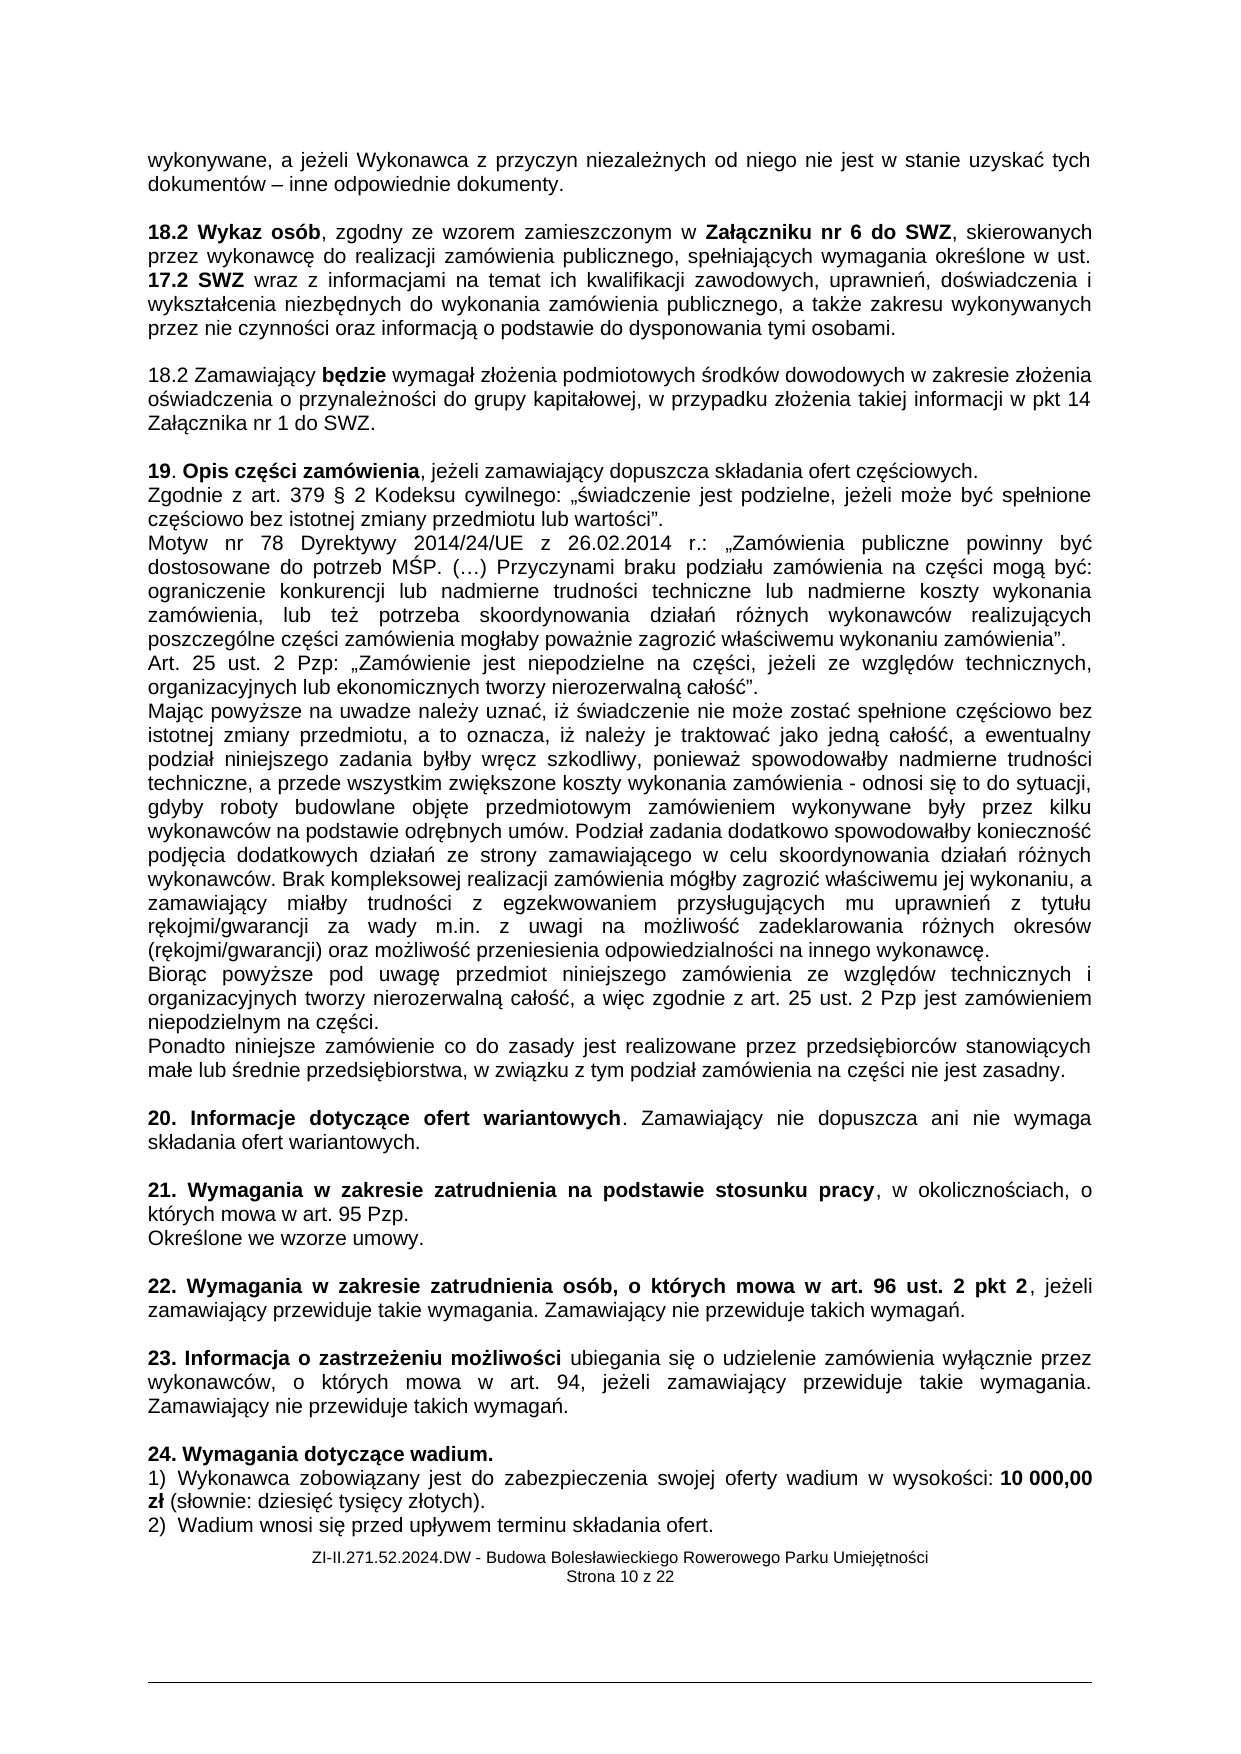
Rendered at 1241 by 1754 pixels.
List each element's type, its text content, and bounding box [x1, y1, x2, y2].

text 18.2 Zamawiający będzie wymagał złożenia podmiotowych środków dowodowych w zakresie złożenia oświadczenia o przynależności do grupy kapitałowej, w przypadku złożenia takiej informacji w pkt 14 Załącznika nr 1 do SWZ. [148, 363, 1092, 435]
list Wadium wnosi się przed upływem terminu składania ofert. [148, 1513, 1092, 1537]
text Motyw nr 78 Dyrektywy 2014/24/UE z 26.02.2014 r.: „Zamówienia publiczne powinny być dostosowane do potrzeb MŚP. (…) Przyczynami braku podziału zamówienia na części mogą być: ograniczenie konkurencji lub nadmierne trudności techniczne lub nadmierne koszty wykonania zamówienia, lub też potrzeba skoordynowania działań różnych wykonawców realizujących poszczególne części zamówienia mogłaby poważnie zagrozić właściwemu wykonaniu zamówienia”. [148, 531, 1092, 651]
text 21. Wymagania w zakresie zatrudnienia na podstawie stosunku pracy, w okolicznościach, o których mowa w art. 95 Pzp. [148, 1178, 1092, 1226]
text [148, 148, 1092, 196]
text 18.2 Wykaz osób, zgodny ze wzorem zamieszczonym w Załączniku nr 6 do SWZ, skierowanych przez wykonawcę do realizacji zamówienia publicznego, spełniających wymagania określone w ust. 17.2 SWZ wraz z informacjami na temat ich kwalifikacji zawodowych, uprawnień, doświadczenia i wykształcenia niezbędnych do wykonania zamówienia publicznego, a także zakresu wykonywanych przez nie czynności oraz informacją o podstawie do dysponowania tymi osobami. [148, 219, 1092, 339]
text 22. Wymagania w zakresie zatrudnienia osób, o których mowa w art. 96 ust. 2 pkt 2, jeżeli zamawiający przewiduje takie wymagania. Zamawiający nie przewiduje takich wymagań. [148, 1274, 1092, 1322]
text Zgodnie z art. 379 § 2 Kodeksu cywilnego: „świadczenie jest podzielne, jeżeli może być spełnione częściowo bez istotnej zmiany przedmiotu lub wartości”. [148, 483, 1092, 531]
text 23. Informacja o zastrzeżeniu możliwości ubiegania się o udzielenie zamówienia wyłącznie przez wykonawców, o których mowa w art. 94, jeżeli zamawiający przewiduje takie wymagania. Zamawiający nie przewiduje takich wymagań. [148, 1346, 1092, 1417]
list Wykonawca zobowiązany jest do zabezpieczenia swojej oferty wadium w wysokości: 10 000,00 zł (słownie: dziesięć tysięcy złotych). [148, 1465, 1092, 1513]
text Ponadto niniejsze zamówienie co do zasady jest realizowane przez przedsiębiorców stanowiących małe lub średnie przedsiębiorstwa, w związku z tym podział zamówienia na części nie jest zasadny. [148, 1034, 1092, 1082]
text Art. 25 ust. 2 Pzp: „Zamówienie jest niepodzielne na części, jeżeli ze względów technicznych, organizacyjnych lub ekonomicznych tworzy nierozerwalną całość”. [148, 651, 1092, 699]
text 20. Informacje dotyczące ofert wariantowych. Zamawiający nie dopuszcza ani nie wymaga składania ofert wariantowych. [148, 1106, 1092, 1154]
text Mając powyższe na uwadze należy uznać, iż świadczenie nie może zostać spełnione częściowo bez istotnej zmiany przedmiotu, a to oznacza, iż należy je traktować jako jedną całość, a ewentualny podział niniejszego zadania byłby wręcz szkodliwy, ponieważ spowodowałby nadmierne trudności techniczne, a przede wszystkim zwiększone koszty wykonania zamówienia - odnosi się to do sytuacji, gdyby roboty budowlane objęte przedmiotowym zamówieniem wykonywane były przez kilku wykonawców na podstawie odrębnych umów. Podział zadania dodatkowo spowodowałby konieczność podjęcia dodatkowych działań ze strony zamawiającego w celu skoordynowania działań różnych wykonawców. Brak kompleksowej realizacji zamówienia mógłby zagrozić właściwemu jej wykonaniu, a zamawiający miałby trudności z egzekwowaniem przysługujących mu uprawnień z tytułu rękojmi/gwarancji za wady m.in. z uwagi na możliwość zadeklarowania różnych okresów (rękojmi/gwarancji) oraz możliwość przeniesienia odpowiedzialności na innego wykonawcę. [148, 699, 1092, 962]
text 24. Wymagania dotyczące wadium. [148, 1441, 1092, 1465]
text 19. Opis części zamówienia, jeżeli zamawiający dopuszcza składania ofert częściowych. [148, 459, 1092, 483]
text Biorąc powyższe pod uwagę przedmiot niniejszego zamówienia ze względów technicznych i organizacyjnych tworzy nierozerwalną całość, a więc zgodnie z art. 25 ust. 2 Pzp jest zamówieniem niepodzielnym na części. [148, 962, 1092, 1034]
text Określone we wzorze umowy. [148, 1226, 1092, 1250]
